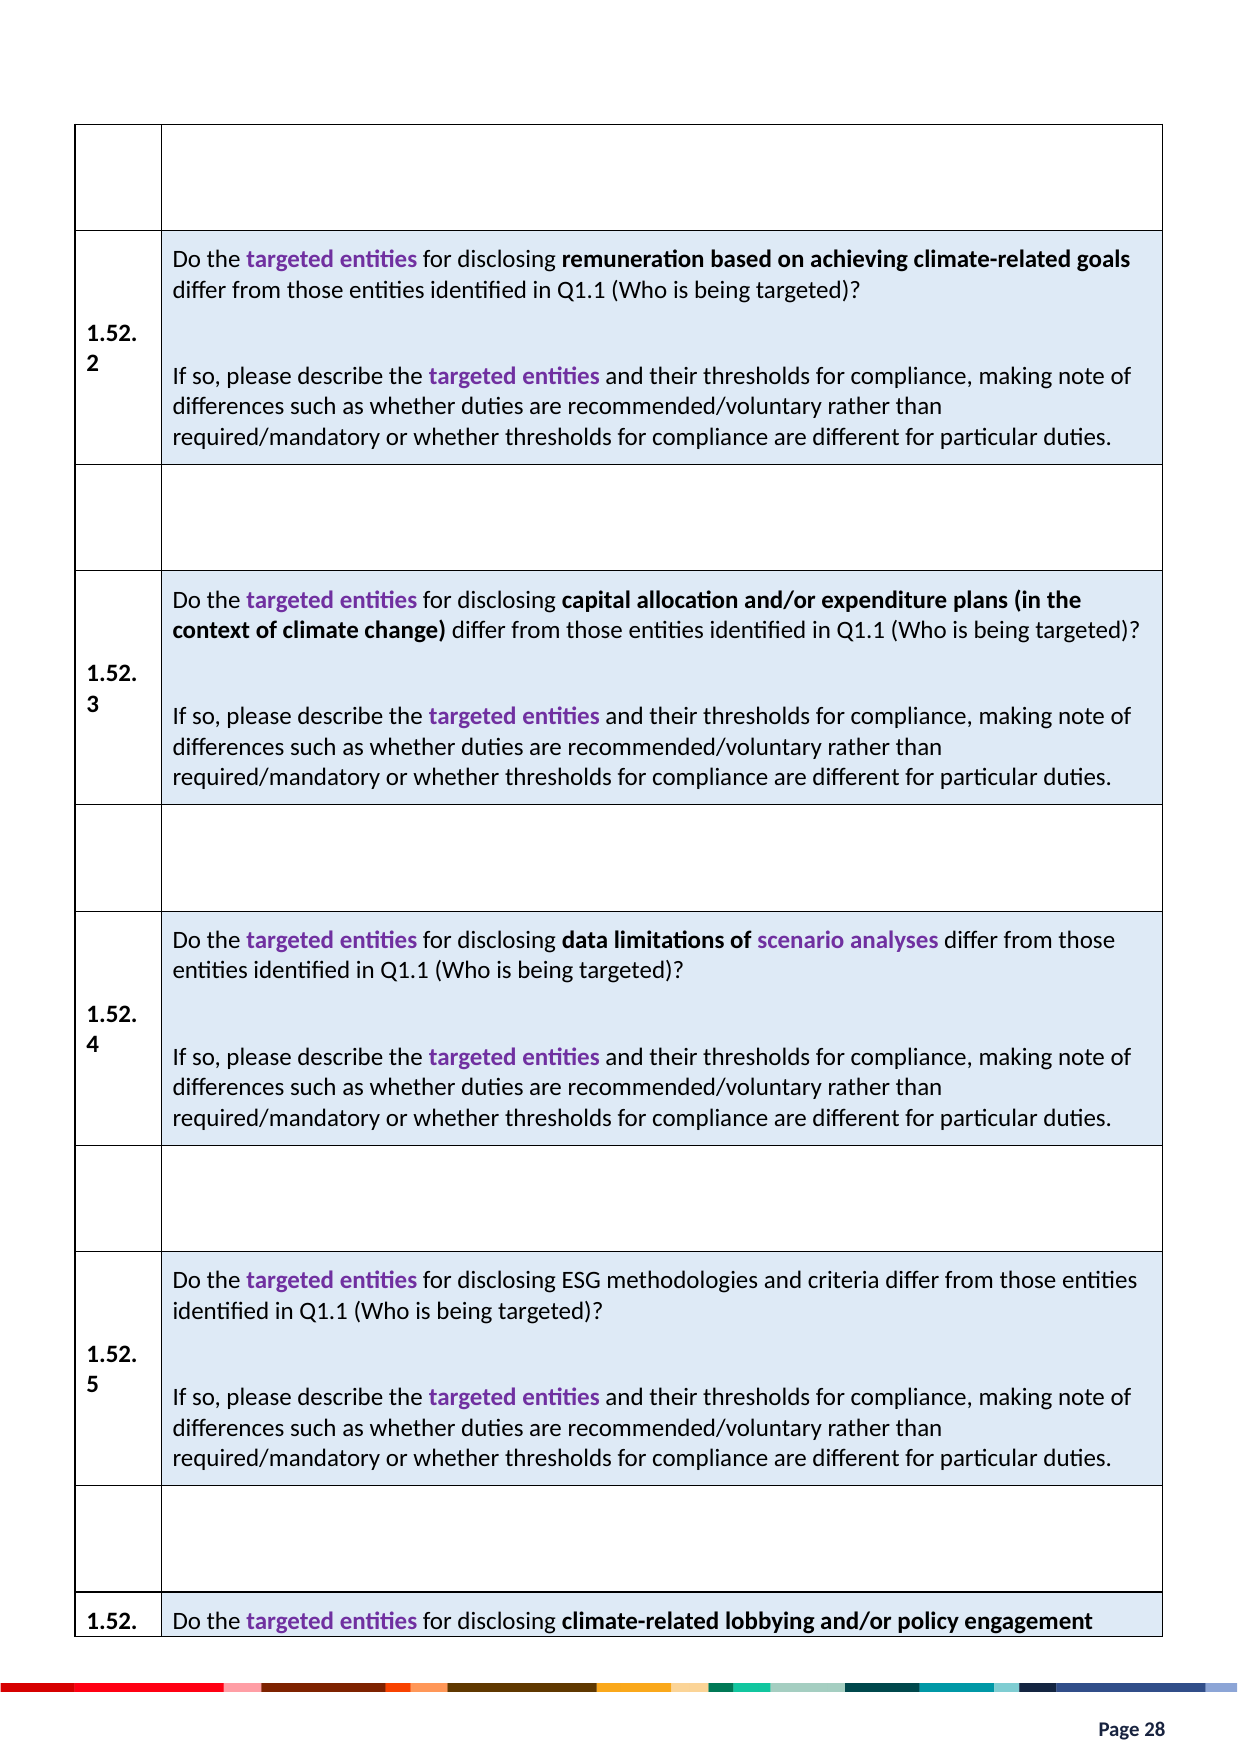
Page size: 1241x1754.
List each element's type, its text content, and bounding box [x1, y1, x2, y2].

table_cell [162, 805, 1162, 911]
table_cell [162, 465, 1162, 570]
table_cell [162, 1146, 1162, 1251]
table_cell [76, 465, 161, 570]
picture [0, 1683, 1236, 1692]
table_cell Do the targeted entities for disclosing remuneration based on achieving climate-related goals differ from those entities identified in Q1.1 (Who is being targeted)? If so, please describe the targeted entities and their thresholds for compliance, making note of differences such as whether duties are recommended/voluntary rather than required/mandatory or whether thresholds for compliance are different for particular duties. [162, 231, 1162, 464]
table_cell 1.52.5 [76, 1252, 161, 1485]
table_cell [162, 1593, 1162, 1636]
table_cell [76, 805, 161, 911]
table_cell [162, 125, 1162, 230]
table_cell Do the targeted entities for disclosing data limitations of scenario analyses differ from those entities identified in Q1.1 (Who is being targeted)? If so, please describe the targeted entities and their thresholds for compliance, making note of differences such as whether duties are recommended/voluntary rather than required/mandatory or whether thresholds for compliance are different for particular duties. [162, 912, 1162, 1145]
table_cell [76, 1146, 161, 1251]
table_cell 1.52.6 [76, 1593, 161, 1636]
table_cell Do the targeted entities for disclosing ESG methodologies and criteria differ from those entities identified in Q1.1 (Who is being targeted)? If so, please describe the targeted entities and their thresholds for compliance, making note of differences such as whether duties are recommended/voluntary rather than required/mandatory or whether thresholds for compliance are different for particular duties. [162, 1252, 1162, 1485]
table_cell [76, 125, 161, 230]
table_cell Do the targeted entities for disclosing capital allocation and/or expenditure plans (in the context of climate change) differ from those entities identified in Q1.1 (Who is being targeted)? If so, please describe the targeted entities and their thresholds for compliance, making note of differences such as whether duties are recommended/voluntary rather than required/mandatory or whether thresholds for compliance are different for particular duties. [162, 571, 1162, 804]
table_cell [162, 1486, 1162, 1591]
table_cell 1.52.4 [76, 912, 161, 1145]
table_cell [76, 1486, 161, 1591]
table_cell 1.52.3 [76, 571, 161, 804]
table_cell 1.52.2 [76, 231, 161, 464]
